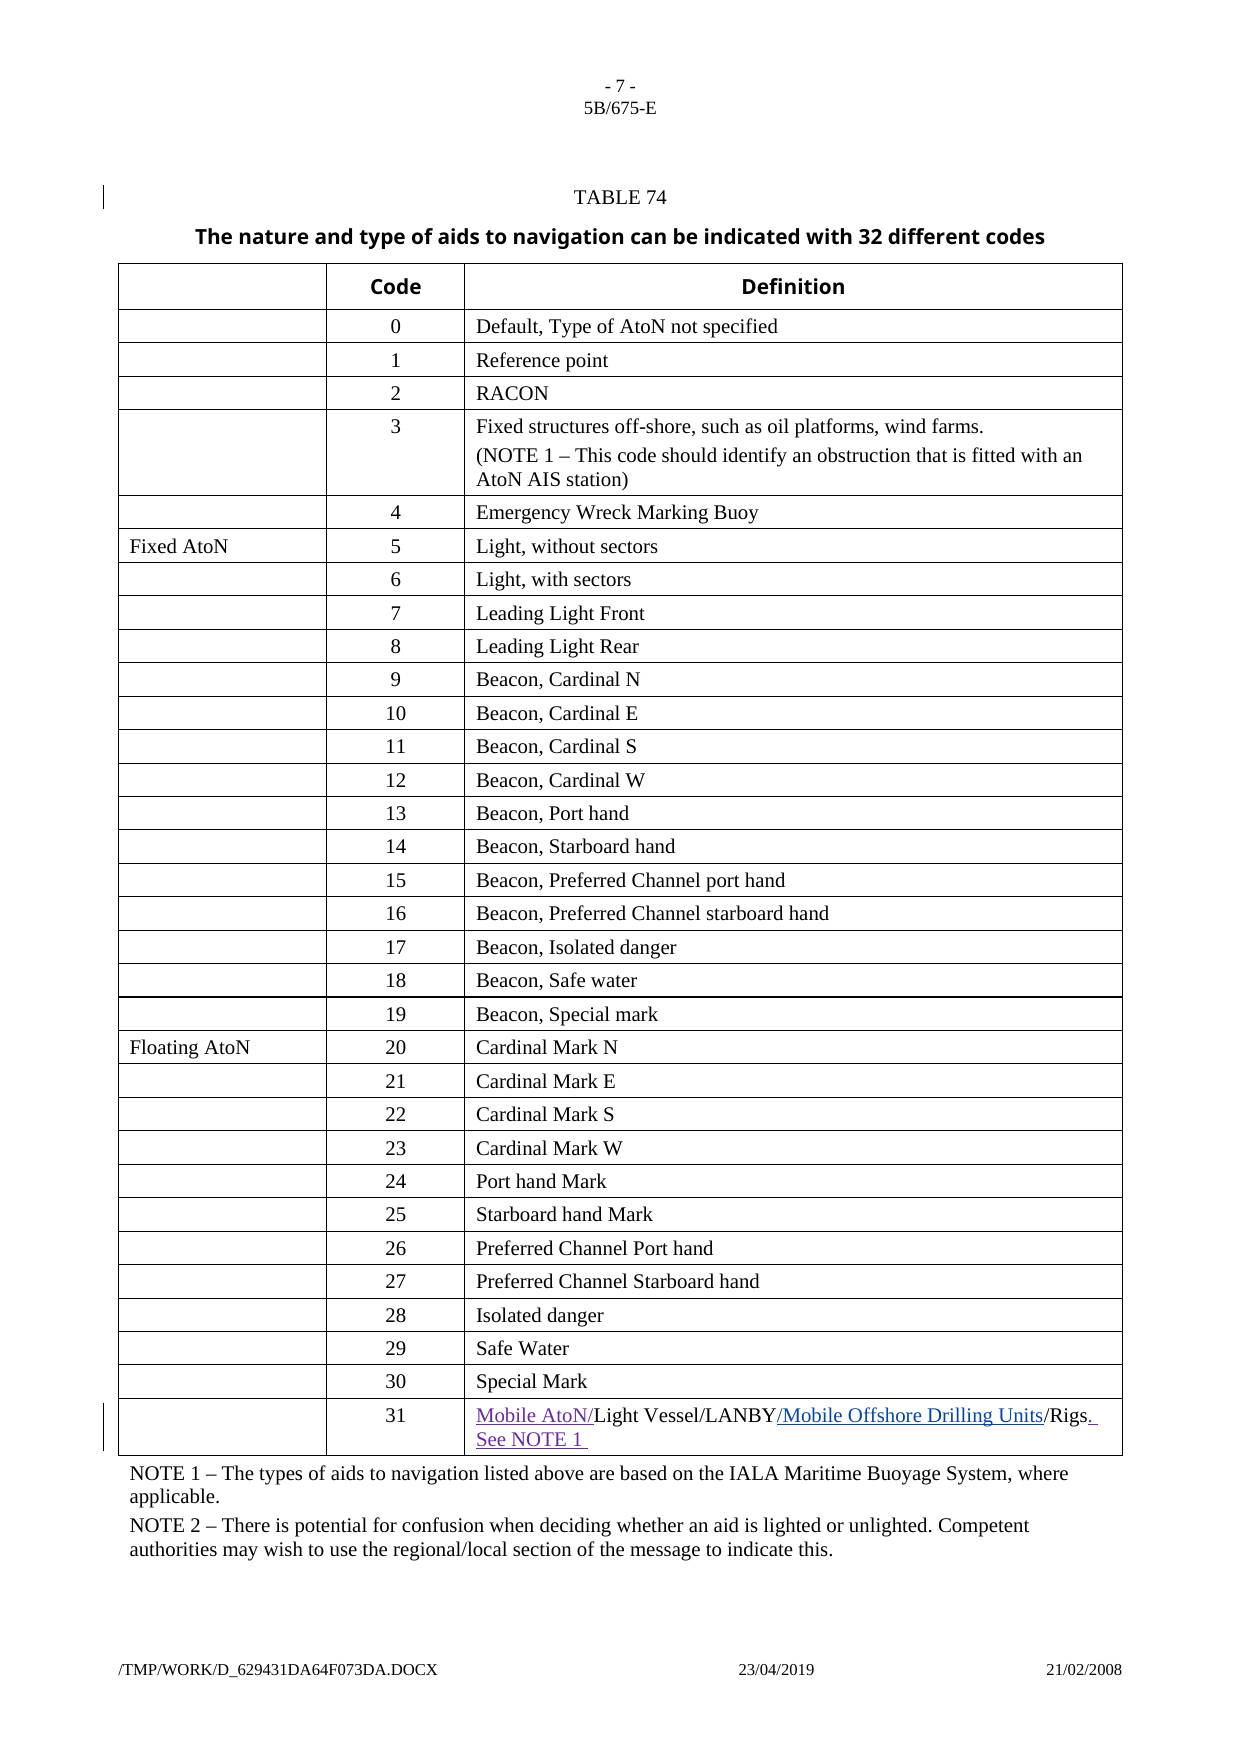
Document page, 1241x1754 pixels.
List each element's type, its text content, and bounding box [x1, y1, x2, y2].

table_cell [119, 1165, 326, 1197]
table_cell [119, 730, 326, 762]
table_cell [119, 964, 326, 996]
table_cell [119, 864, 326, 896]
table_cell [119, 596, 326, 629]
table_cell [119, 1064, 326, 1097]
table_cell Leading Light Front [465, 596, 1122, 629]
title The nature and type of aids to navigation can be indicated with 32 different codes [118, 222, 1122, 250]
table_cell [119, 377, 326, 409]
table_cell [119, 998, 326, 1030]
table_header Code [327, 264, 464, 309]
table_cell [119, 1198, 326, 1231]
table_cell Safe Water [465, 1332, 1122, 1364]
table_cell 11 [327, 730, 464, 762]
table_cell 17 [327, 931, 464, 963]
table_cell [119, 1265, 326, 1297]
table_cell [119, 764, 326, 796]
table_cell Beacon, Cardinal N [465, 663, 1122, 696]
table_cell [119, 343, 326, 376]
table_cell [119, 563, 326, 595]
table_cell Emergency Wreck Marking Buoy [465, 496, 1122, 528]
table_cell Light Vessel/LANBY/Rigs [465, 1399, 1122, 1455]
table_cell 30 [327, 1365, 464, 1398]
table_cell 15 [327, 864, 464, 896]
table_cell 31 [327, 1399, 464, 1455]
table_cell [119, 931, 326, 963]
table_cell [119, 1399, 326, 1455]
table_cell 12 [327, 764, 464, 796]
table_cell [119, 1332, 326, 1364]
table_cell [119, 663, 326, 696]
table_cell 10 [327, 697, 464, 729]
table_cell 24 [327, 1165, 464, 1197]
table_cell Beacon, Cardinal S [465, 730, 1122, 762]
table_cell 20 [327, 1031, 464, 1063]
table_cell 23 [327, 1131, 464, 1164]
table_cell Port hand Mark [465, 1165, 1122, 1197]
table_cell 14 [327, 830, 464, 863]
table_cell [119, 496, 326, 528]
table_cell 19 [327, 998, 464, 1030]
table_cell [119, 1131, 326, 1164]
table_cell 21 [327, 1064, 464, 1097]
table_cell [119, 830, 326, 863]
table_cell [119, 697, 326, 729]
table_cell Preferred Channel Starboard hand [465, 1265, 1122, 1297]
table_cell Isolated danger [465, 1299, 1122, 1331]
table_cell Special Mark [465, 1365, 1122, 1398]
table_cell [119, 797, 326, 829]
table_cell Cardinal Mark E [465, 1064, 1122, 1097]
table_cell Cardinal Mark W [465, 1131, 1122, 1164]
table_cell 22 [327, 1098, 464, 1130]
table_cell 13 [327, 797, 464, 829]
table_cell [119, 1098, 326, 1130]
table_cell 0 [327, 310, 464, 342]
table_cell [119, 310, 326, 342]
table_cell Cardinal Mark N [465, 1031, 1122, 1063]
table_cell Beacon, Cardinal W [465, 764, 1122, 796]
table_cell 3 [327, 410, 464, 495]
table_cell Light, without sectors [465, 529, 1122, 562]
table_cell [119, 1365, 326, 1398]
table_cell 29 [327, 1332, 464, 1364]
table_cell 9 [327, 663, 464, 696]
table_cell 27 [327, 1265, 464, 1297]
table_cell [119, 1299, 326, 1331]
table_cell Leading Light Rear [465, 630, 1122, 662]
table_cell Starboard hand Mark [465, 1198, 1122, 1231]
text TABLE 74 [118, 185, 1122, 209]
table_header Definition [465, 264, 1122, 309]
table_cell 7 [327, 596, 464, 629]
table_cell 1 [327, 343, 464, 376]
table_cell Beacon, Cardinal E [465, 697, 1122, 729]
table_cell [119, 897, 326, 929]
table_cell 18 [327, 964, 464, 996]
table_cell Beacon, Port hand [465, 797, 1122, 829]
table_cell 2 [327, 377, 464, 409]
table_cell Beacon, Special mark [465, 998, 1122, 1030]
table_cell Preferred Channel Port hand [465, 1232, 1122, 1264]
table_cell 25 [327, 1198, 464, 1231]
table_cell RACON [465, 377, 1122, 409]
table_cell [119, 1232, 326, 1264]
table_cell Reference point [465, 343, 1122, 376]
table_cell Fixed AtoN [119, 529, 326, 562]
table_cell Beacon, Starboard hand [465, 830, 1122, 863]
table_cell 4 [327, 496, 464, 528]
table_cell Default, Type of AtoN not specified [465, 310, 1122, 342]
table_cell 6 [327, 563, 464, 595]
table_cell 28 [327, 1299, 464, 1331]
table_cell NOTE 1 – The types of aids to navigation listed above are based on the IALA Maritime Buoyage System, where applicable. NOTE 2 – There is potential for confusion when deciding whether an aid is lighted or unlighted. Competent authorities may wish to use the regional/local section of the message to indicate this. [118, 1456, 1122, 1565]
table_cell 8 [327, 630, 464, 662]
table_cell 5 [327, 529, 464, 562]
table_cell Beacon, Isolated danger [465, 931, 1122, 963]
table_cell Beacon, Safe water [465, 964, 1122, 996]
table_cell 16 [327, 897, 464, 929]
table_cell [119, 410, 326, 495]
table_cell [119, 630, 326, 662]
table_cell Fixed structures off-shore, such as oil platforms, wind farms. (NOTE 1 – This code should identify an obstruction that is fitted with an AtoN AIS station) [465, 410, 1122, 495]
table_cell Cardinal Mark S [465, 1098, 1122, 1130]
table_cell Beacon, Preferred Channel port hand [465, 864, 1122, 896]
table_cell Beacon, Preferred Channel starboard hand [465, 897, 1122, 929]
table_cell Floating AtoN [119, 1031, 326, 1063]
table_header [119, 264, 326, 309]
table_cell 26 [327, 1232, 464, 1264]
table_cell Light, with sectors [465, 563, 1122, 595]
